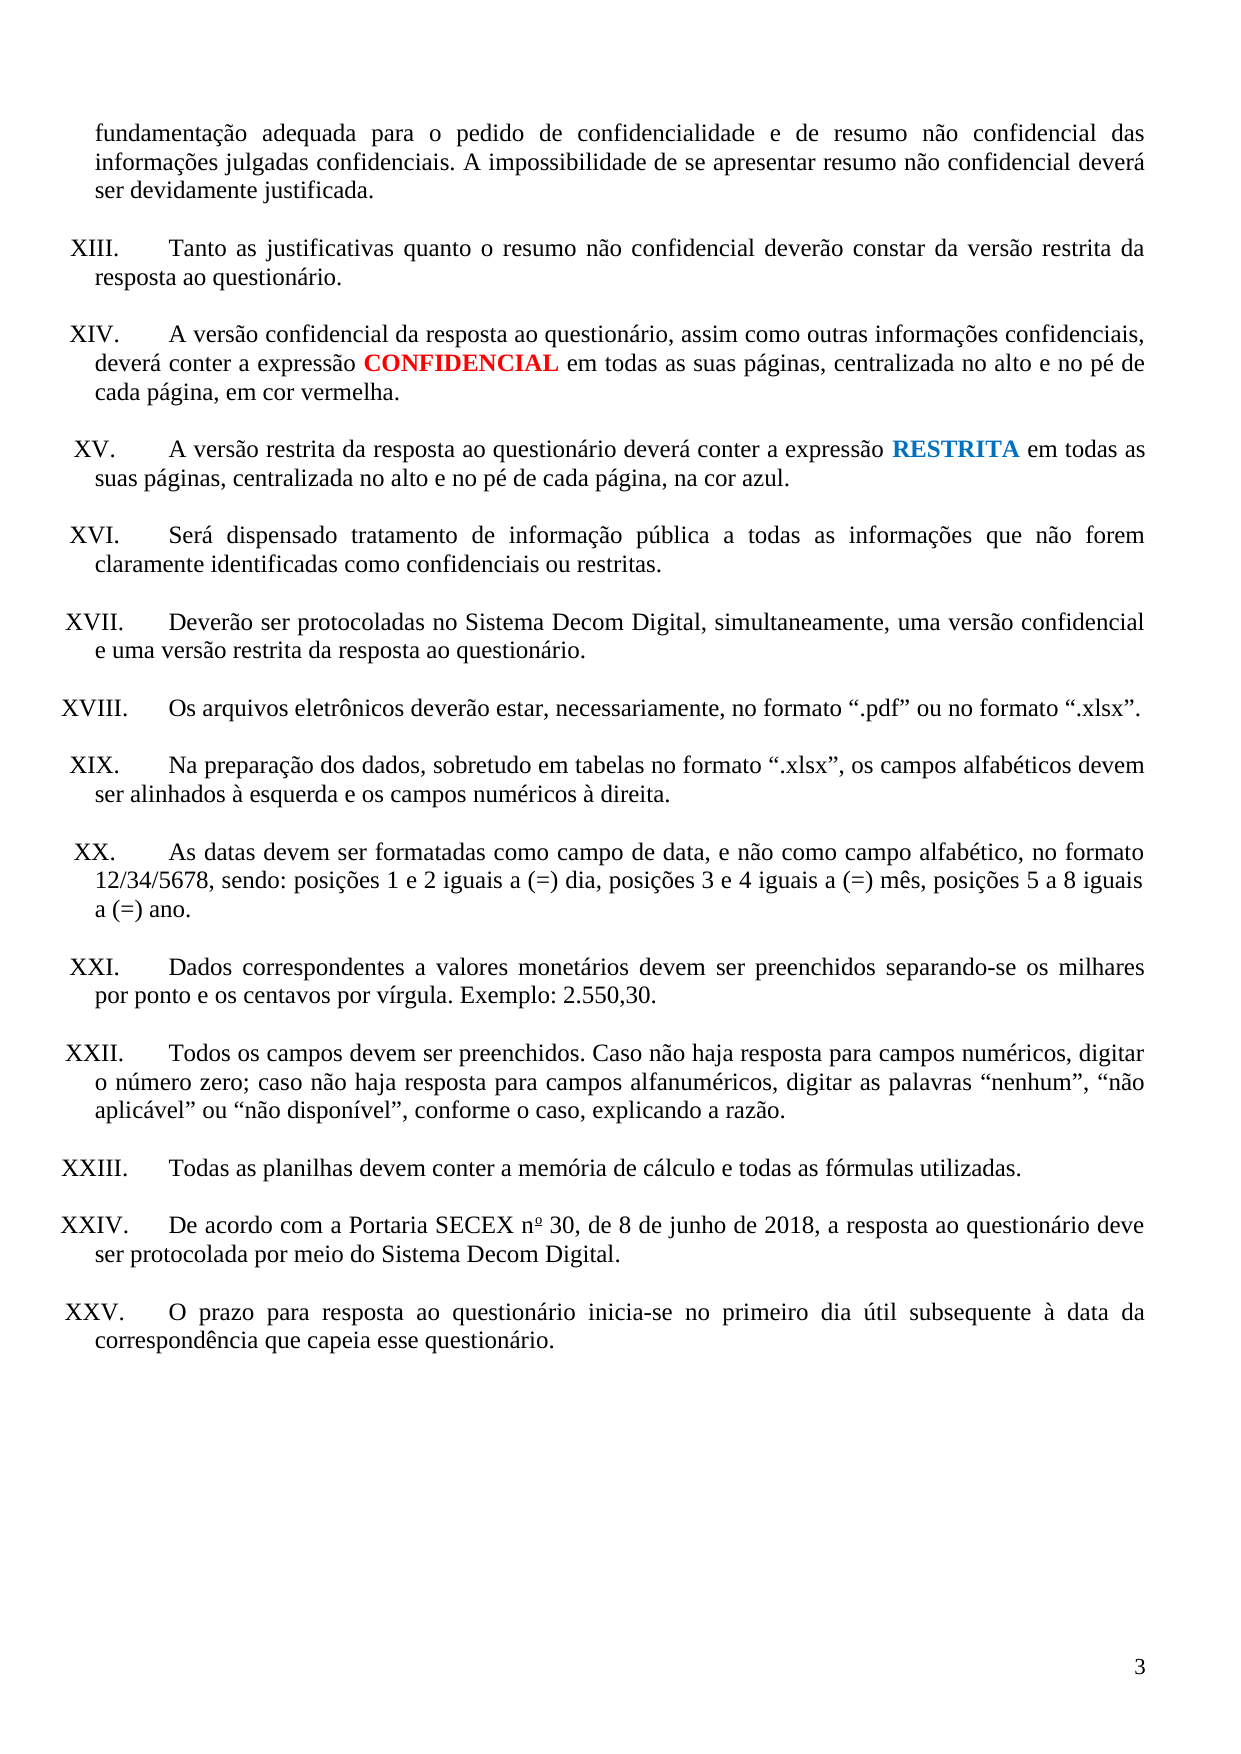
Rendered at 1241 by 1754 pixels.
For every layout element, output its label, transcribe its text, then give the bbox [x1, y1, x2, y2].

list A versão confidencial da resposta ao questionário, assim como outras informações confidenciais, deverá conter a expressão CONFIDENCIAL em todas as suas páginas, centralizada no alto e no pé de cada página, em cor vermelha. [94, 319, 1146, 406]
list Na preparação dos dados, sobretudo em tabelas no formato “.xlsx”, os campos alfabéticos devem ser alinhados à esquerda e os campos numéricos à direita. [94, 751, 1146, 808]
list Deverão ser protocoladas no Sistema Decom Digital, simultaneamente, uma versão confidencial e uma versão restrita da resposta ao questionário. [94, 607, 1146, 664]
list As datas devem ser formatadas como campo de data, e não como campo alfabético, no formato 12/34/5678, sendo: posições 1 e 2 iguais a (=) dia, posições 3 e 4 iguais a (=) mês, posições 5 a 8 iguais a (=) ano. [94, 837, 1146, 923]
list Todos os campos devem ser preenchidos. Caso não haja resposta para campos numéricos, digitar o número zero; caso não haja resposta para campos alfanuméricos, digitar as palavras “nenhum”, “não aplicável” ou “não disponível”, conforme o caso, explicando a razão. [94, 1038, 1146, 1124]
list Será dispensado tratamento de informação pública a todas as informações que não forem claramente identificadas como confidenciais ou restritas. [94, 521, 1146, 578]
list O prazo para resposta ao questionário inicia-se no primeiro dia útil subsequente à data da correspondência que capeia esse questionário. [94, 1297, 1146, 1354]
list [94, 118, 1146, 204]
list Dados correspondentes a valores monetários devem ser preenchidos separando-se os milhares por ponto e os centavos por vírgula. Exemplo: 2.550,30. [94, 952, 1146, 1009]
list Tanto as justificativas quanto o resumo não confidencial deverão constar da versão restrita da resposta ao questionário. [94, 233, 1146, 291]
list A versão restrita da resposta ao questionário deverá conter a expressão RESTRITA em todas as suas páginas, centralizada no alto e no pé de cada página, na cor azul. [94, 434, 1146, 492]
list Todas as planilhas devem conter a memória de cálculo e todas as fórmulas utilizadas. [94, 1153, 1146, 1182]
list De acordo com a Portaria SECEX no 30, de 8 de junho de 2018, a resposta ao questionário deve ser protocolada por meio do Sistema Decom Digital. [94, 1211, 1146, 1268]
list Os arquivos eletrônicos deverão estar, necessariamente, no formato “.pdf” ou no formato “.xlsx”. [94, 693, 1146, 722]
